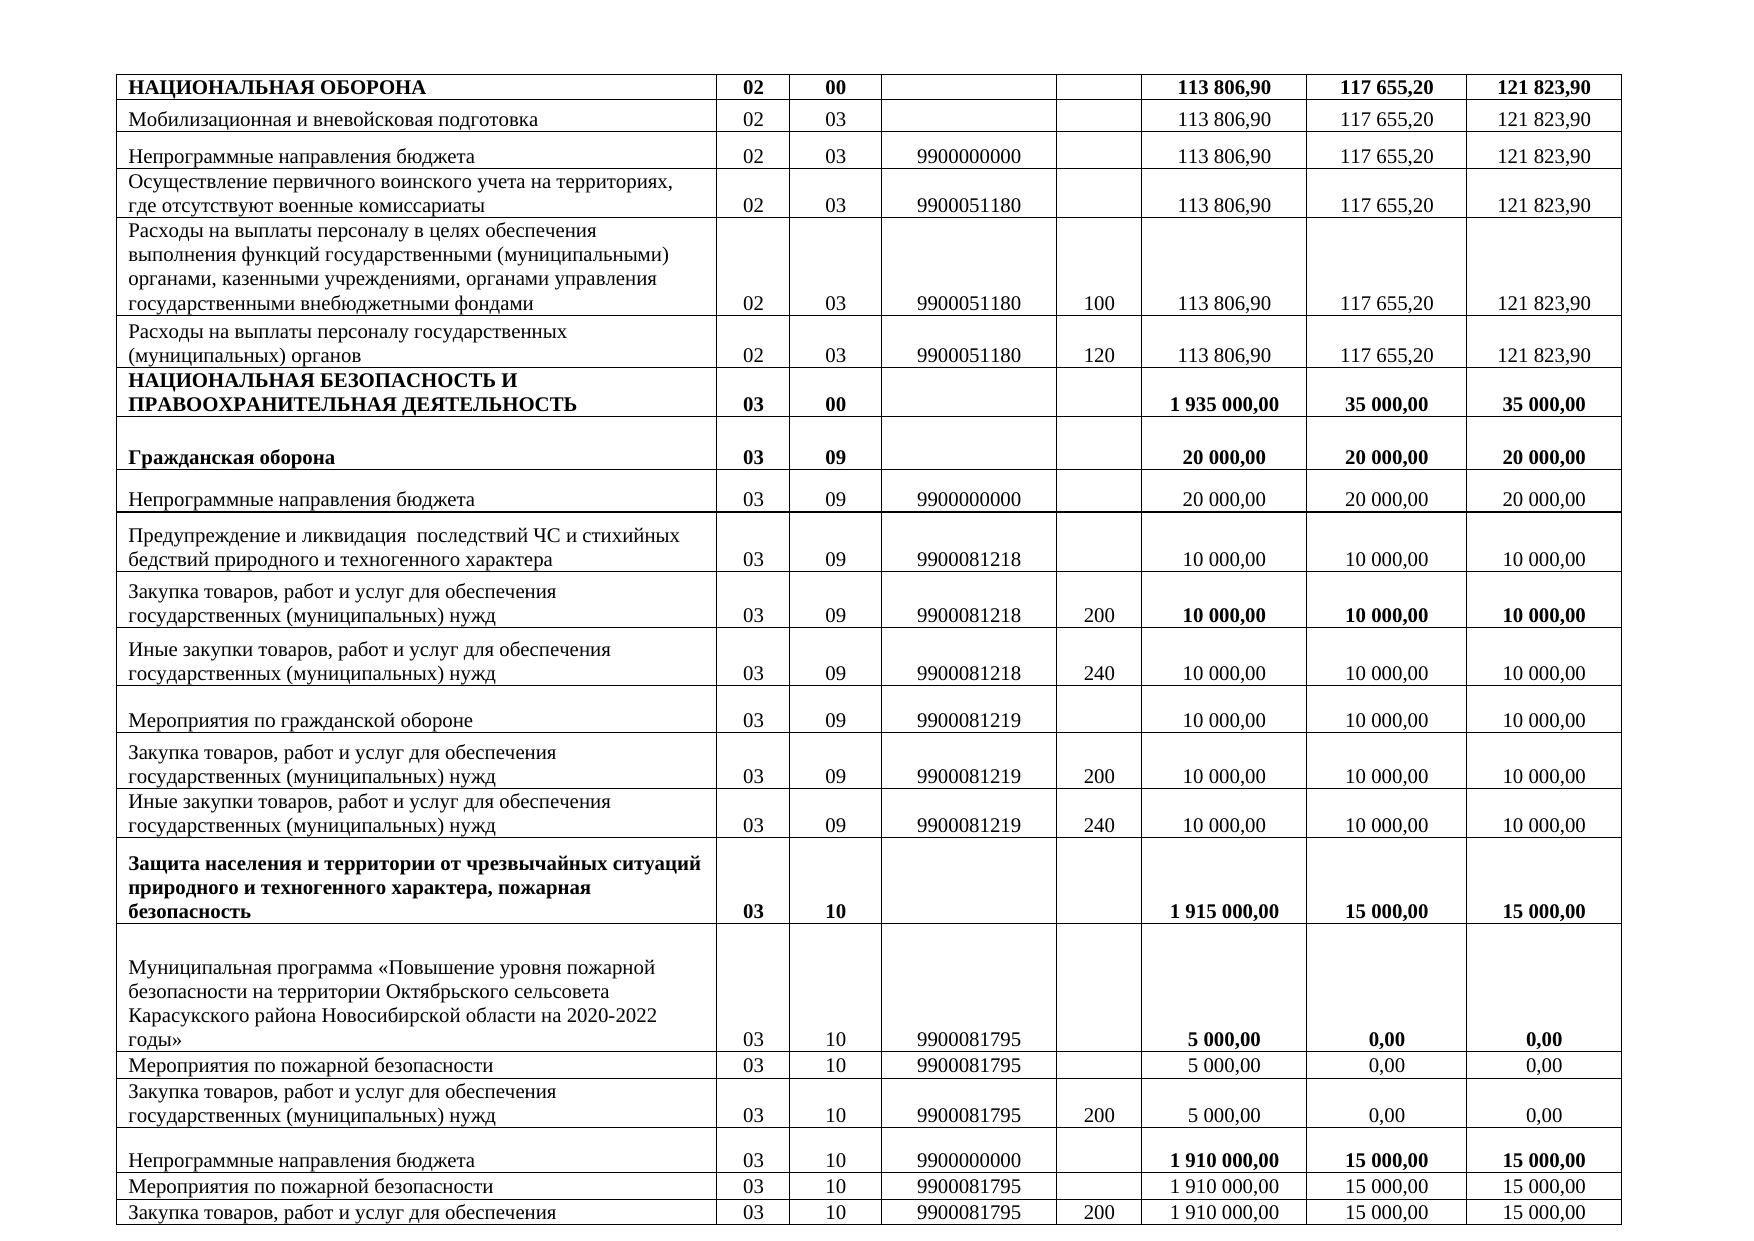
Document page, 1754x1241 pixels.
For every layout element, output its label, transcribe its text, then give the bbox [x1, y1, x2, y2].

table_cell 09 [790, 628, 881, 685]
table_cell [1057, 1052, 1141, 1077]
table_cell 10 000,00 [1142, 733, 1306, 788]
table_cell [1057, 470, 1141, 511]
table_cell 117 655,20 [1307, 218, 1466, 314]
table_cell [1057, 75, 1141, 99]
table_cell 15 000,00 [1307, 838, 1466, 923]
table_cell 10 000,00 [1467, 572, 1621, 627]
table_cell 9900081219 [882, 686, 1056, 732]
table_cell 5 000,00 [1142, 924, 1306, 1051]
table_cell Непрограммные направления бюджета [117, 1128, 716, 1172]
table_cell 03 [717, 368, 789, 416]
table_cell 35 000,00 [1307, 368, 1466, 416]
table_cell 10 000,00 [1307, 513, 1466, 571]
table_cell 10 000,00 [1307, 789, 1466, 837]
table_cell 9900081795 [882, 924, 1056, 1051]
table_cell 02 [717, 132, 789, 168]
table_cell 20 000,00 [1307, 470, 1466, 511]
table_cell 35 000,00 [1467, 368, 1621, 416]
table_cell 03 [717, 1052, 789, 1077]
table_cell Мероприятия по гражданской обороне [117, 686, 716, 732]
table_cell 9900081219 [882, 789, 1056, 837]
table_cell 0,00 [1467, 1052, 1621, 1077]
table_cell 10 000,00 [1307, 628, 1466, 685]
table_cell Расходы на выплаты персоналу государственных (муниципальных) органов [117, 316, 716, 367]
table_cell [1057, 686, 1141, 732]
table_cell 9900051180 [882, 316, 1056, 367]
table_cell 15 000,00 [1467, 1173, 1621, 1198]
table_cell 09 [790, 733, 881, 788]
table_cell 15 000,00 [1467, 838, 1621, 923]
table_cell Мероприятия по пожарной безопасности [117, 1173, 716, 1198]
table_cell 03 [717, 1079, 789, 1127]
table_cell 10 [790, 1173, 881, 1198]
table_cell 02 [717, 169, 789, 217]
table_cell 9900000000 [882, 1128, 1056, 1172]
table_cell 121 823,90 [1467, 316, 1621, 367]
table_cell 10 [790, 924, 881, 1051]
table_cell 5 000,00 [1142, 1052, 1306, 1077]
table_cell 15 000,00 [1467, 1200, 1621, 1224]
table_cell 0,00 [1307, 924, 1466, 1051]
table_cell 03 [790, 218, 881, 314]
table_cell 113 806,90 [1142, 75, 1306, 99]
table_cell 10 000,00 [1307, 733, 1466, 788]
table_cell 1 910 000,00 [1142, 1200, 1306, 1224]
table_cell 1 910 000,00 [1142, 1128, 1306, 1172]
table_cell 10 000,00 [1467, 513, 1621, 571]
table_cell [1057, 132, 1141, 168]
table_cell 15 000,00 [1307, 1173, 1466, 1198]
table_cell НАЦИОНАЛЬНАЯ ОБОРОНА [117, 75, 716, 99]
table_cell 00 [790, 368, 881, 416]
table_cell 9900081795 [882, 1200, 1056, 1224]
table_cell 09 [790, 470, 881, 511]
table_cell 03 [717, 1128, 789, 1172]
table_cell 121 823,90 [1467, 132, 1621, 168]
table_cell 20 000,00 [1467, 417, 1621, 469]
table_cell 121 823,90 [1467, 169, 1621, 217]
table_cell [117, 1079, 716, 1127]
table_cell [1057, 1173, 1141, 1198]
table_cell 10 000,00 [1307, 686, 1466, 732]
table_cell [1057, 368, 1141, 416]
table_cell 9900081218 [882, 572, 1056, 627]
table_cell Защита населения и территории от чрезвычайных ситуаций природного и техногенного характера, пожарная безопасность [117, 838, 716, 923]
table_cell 9900081795 [882, 1052, 1056, 1077]
table_cell 03 [790, 100, 881, 131]
table_cell 02 [717, 218, 789, 314]
table_cell 03 [717, 1173, 789, 1198]
table_cell 9900000000 [882, 470, 1056, 511]
table_cell 9900051180 [882, 218, 1056, 314]
table_cell 03 [717, 513, 789, 571]
table_cell [882, 75, 1056, 99]
table_cell [1057, 924, 1141, 1051]
table_cell 20 000,00 [1142, 417, 1306, 469]
table_cell 0,00 [1307, 1052, 1466, 1077]
table_cell 02 [717, 100, 789, 131]
table_cell 9900051180 [882, 169, 1056, 217]
table_cell 113 806,90 [1142, 132, 1306, 168]
table_cell 113 806,90 [1142, 100, 1306, 131]
table_cell [882, 417, 1056, 469]
table_cell 200 [1057, 733, 1141, 788]
table_cell Мероприятия по пожарной безопасности [117, 1052, 716, 1077]
table_cell 03 [717, 417, 789, 469]
table_cell 0,00 [1467, 924, 1621, 1051]
table_cell [1057, 1128, 1141, 1172]
table_cell 10 000,00 [1142, 686, 1306, 732]
table_cell Непрограммные направления бюджета [117, 132, 716, 168]
table_cell 121 823,90 [1467, 218, 1621, 314]
table_cell 03 [790, 169, 881, 217]
table_cell 10 000,00 [1142, 513, 1306, 571]
table_cell 03 [717, 628, 789, 685]
table_cell 9900081218 [882, 513, 1056, 571]
table_cell 09 [790, 513, 881, 571]
table_cell 5 000,00 [1142, 1079, 1306, 1127]
table_cell 0,00 [1307, 1079, 1466, 1127]
table_cell 03 [790, 316, 881, 367]
table_cell [1057, 513, 1141, 571]
table_cell 15 000,00 [1467, 1128, 1621, 1172]
table_cell [1057, 838, 1141, 923]
table_cell Мобилизационная и вневойсковая подготовка [117, 100, 716, 131]
table_cell Гражданская оборона [117, 417, 716, 469]
table_cell 09 [790, 572, 881, 627]
table_cell 03 [717, 838, 789, 923]
table_cell 20 000,00 [1142, 470, 1306, 511]
table_cell [1057, 169, 1141, 217]
table_cell 9900081218 [882, 628, 1056, 685]
table_cell [1057, 417, 1141, 469]
table_cell 117 655,20 [1307, 132, 1466, 168]
table_cell 09 [790, 417, 881, 469]
table_cell Иные закупки товаров, работ и услуг для обеспечения государственных (муниципальных) нужд [117, 628, 716, 685]
table_cell 03 [790, 132, 881, 168]
table_cell 240 [1057, 628, 1141, 685]
table_cell 10 000,00 [1467, 628, 1621, 685]
table_cell 117 655,20 [1307, 100, 1466, 131]
table_cell Иные закупки товаров, работ и услуг для обеспечения государственных (муниципальных) нужд [117, 789, 716, 837]
table_cell 117 655,20 [1307, 75, 1466, 99]
table_cell 9900081795 [882, 1173, 1056, 1198]
table_cell 10 000,00 [1142, 789, 1306, 837]
table_cell 10 [790, 1200, 881, 1224]
table_cell 10 000,00 [1142, 628, 1306, 685]
table_cell 120 [1057, 316, 1141, 367]
table_cell Расходы на выплаты персоналу в целях обеспечения выполнения функций государственными (муниципальными) органами, казенными учреждениями, органами управления государственными внебюджетными фондами [117, 218, 716, 314]
table_cell [882, 368, 1056, 416]
table_cell 121 823,90 [1467, 100, 1621, 131]
table_cell 02 [717, 75, 789, 99]
table_cell 10 [790, 1052, 881, 1077]
table_cell 121 823,90 [1467, 75, 1621, 99]
table_cell Осуществление первичного воинского учета на территориях, где отсутствуют военные комиссариаты [117, 169, 716, 217]
table_cell 100 [1057, 218, 1141, 314]
table_cell 10 000,00 [1307, 572, 1466, 627]
table_cell 113 806,90 [1142, 169, 1306, 217]
table_cell 9900081219 [882, 733, 1056, 788]
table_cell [117, 1200, 716, 1224]
table_cell 113 806,90 [1142, 218, 1306, 314]
table_cell 117 655,20 [1307, 169, 1466, 217]
table_cell [882, 100, 1056, 131]
table_cell 09 [790, 686, 881, 732]
table_cell Предупреждение и ликвидация последствий ЧС и стихийных бедствий природного и техногенного характера [117, 513, 716, 571]
table_cell 10 000,00 [1467, 733, 1621, 788]
table_cell 10 000,00 [1467, 789, 1621, 837]
table_cell 03 [717, 572, 789, 627]
table_cell 1 915 000,00 [1142, 838, 1306, 923]
table_cell 9900081795 [882, 1079, 1056, 1127]
table_cell 15 000,00 [1307, 1200, 1466, 1224]
table_cell 117 655,20 [1307, 316, 1466, 367]
table_cell 200 [1057, 1200, 1141, 1224]
table_cell [1057, 100, 1141, 131]
table_cell Муниципальная программа «Повышение уровня пожарной безопасности на территории Октябрьского сельсовета Карасукского района Новосибирской области на 2020-2022 годы» [117, 924, 716, 1051]
table_cell 10 000,00 [1142, 572, 1306, 627]
table_cell 0,00 [1467, 1079, 1621, 1127]
table_cell 10 [790, 1079, 881, 1127]
table_cell 1 910 000,00 [1142, 1173, 1306, 1198]
table_cell [882, 838, 1056, 923]
table_cell 20 000,00 [1467, 470, 1621, 511]
table_cell 200 [1057, 572, 1141, 627]
table_cell 240 [1057, 789, 1141, 837]
table_cell 113 806,90 [1142, 316, 1306, 367]
table_cell 02 [717, 316, 789, 367]
table_cell 10 [790, 1128, 881, 1172]
table_cell Закупка товаров, работ и услуг для обеспечения государственных (муниципальных) нужд [117, 733, 716, 788]
table_cell Закупка товаров, работ и услуг для обеспечения государственных (муниципальных) нужд [117, 572, 716, 627]
table_cell 10 000,00 [1467, 686, 1621, 732]
table_cell 00 [790, 75, 881, 99]
table_cell 03 [717, 686, 789, 732]
table_cell 09 [790, 789, 881, 837]
table_cell 10 [790, 838, 881, 923]
table_cell 200 [1057, 1079, 1141, 1127]
table_cell 9900000000 [882, 132, 1056, 168]
table_cell 03 [717, 733, 789, 788]
table_cell 1 935 000,00 [1142, 368, 1306, 416]
table_cell 03 [717, 470, 789, 511]
table_cell 03 [717, 789, 789, 837]
table_cell 20 000,00 [1307, 417, 1466, 469]
table_cell НАЦИОНАЛЬНАЯ БЕЗОПАСНОСТЬ И ПРАВООХРАНИТЕЛЬНАЯ ДЕЯТЕЛЬНОСТЬ [117, 368, 716, 416]
table_cell 03 [717, 924, 789, 1051]
table_cell Непрограммные направления бюджета [117, 470, 716, 511]
table_cell 03 [717, 1200, 789, 1224]
table_cell 15 000,00 [1307, 1128, 1466, 1172]
